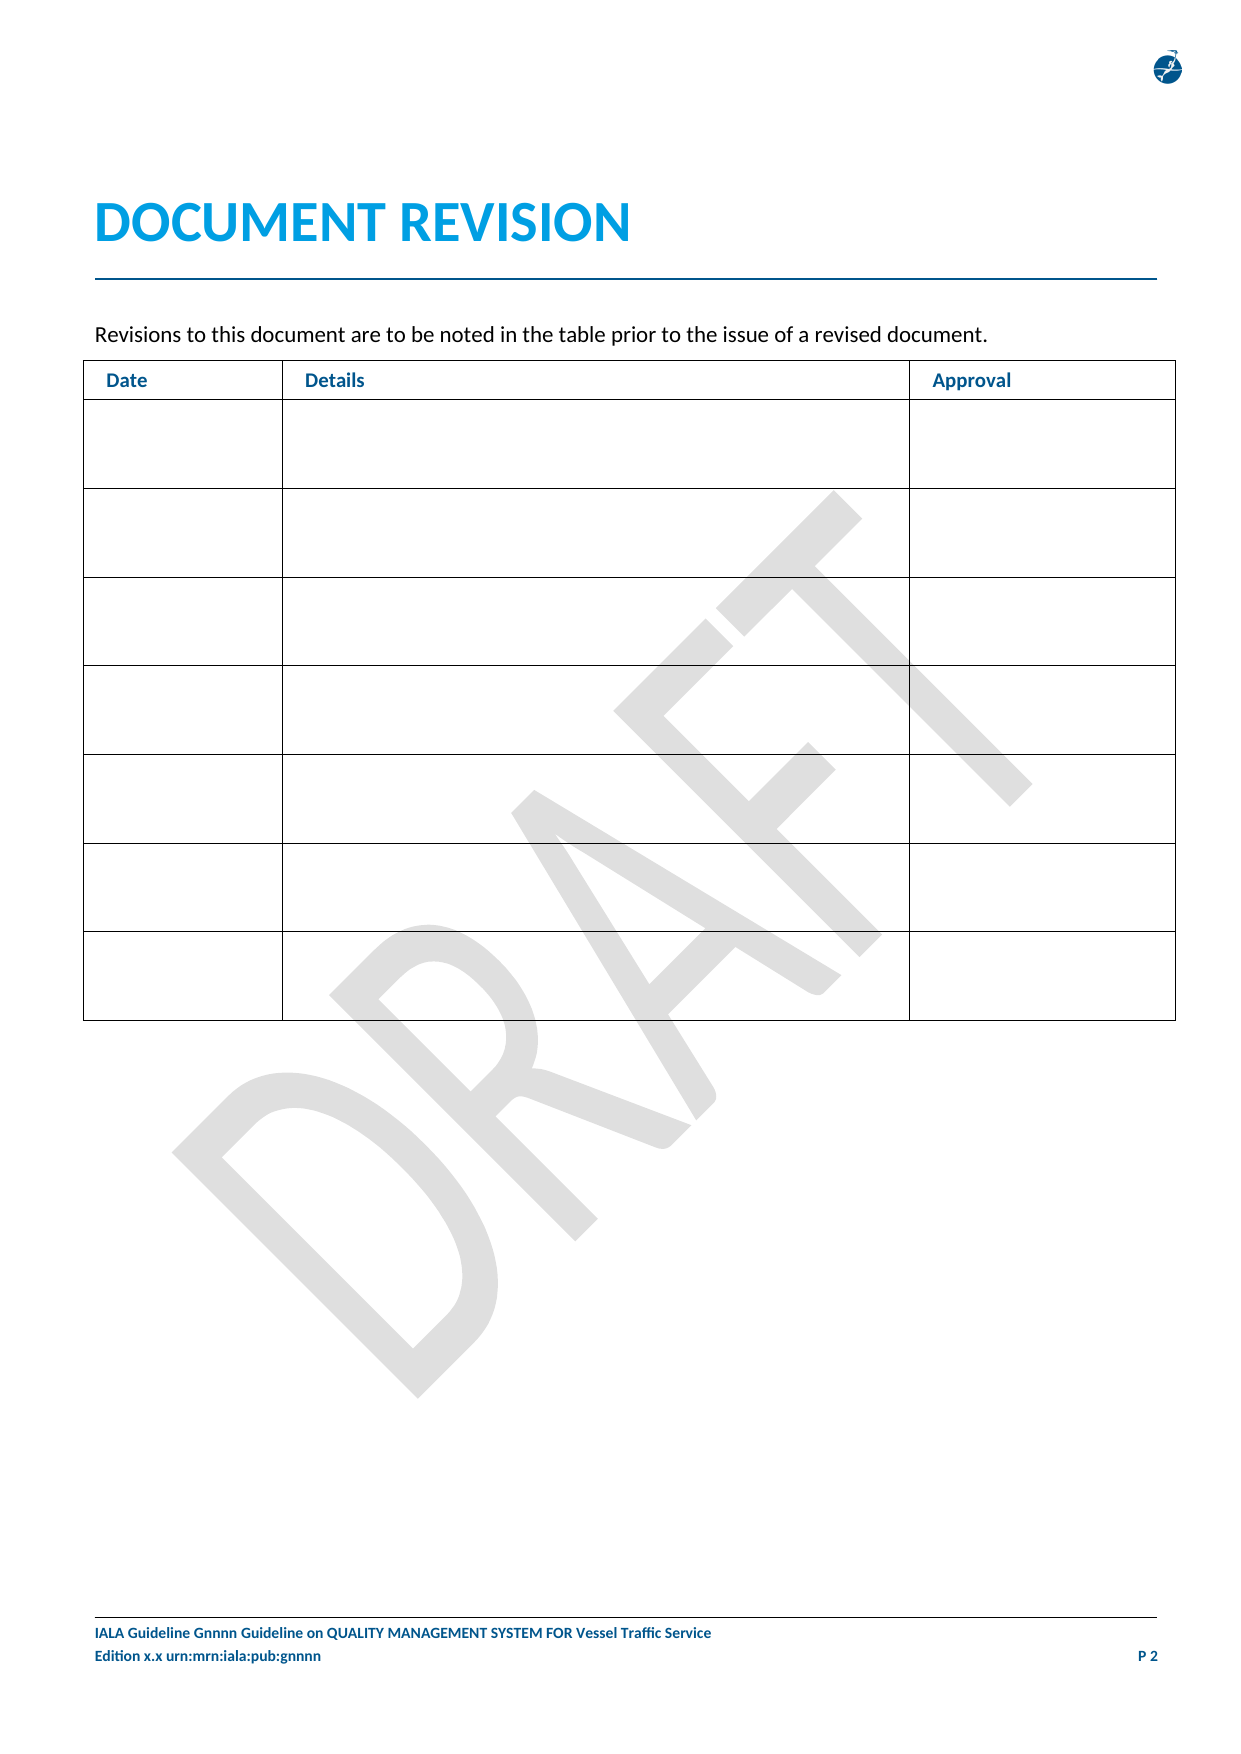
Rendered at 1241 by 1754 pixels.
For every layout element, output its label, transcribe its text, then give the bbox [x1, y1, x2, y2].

table_cell [910, 666, 1175, 754]
table_cell [910, 489, 1175, 577]
table_cell [283, 489, 909, 577]
table_cell [910, 755, 1175, 843]
text Revisions to this document are to be noted in the table prior to the issue of a revised document. [94, 320, 1157, 348]
table_cell [283, 400, 909, 488]
table_cell [84, 578, 282, 665]
table_cell [84, 932, 282, 1020]
table_cell [84, 755, 282, 843]
table_cell [910, 932, 1175, 1020]
table_cell [84, 844, 282, 931]
table_cell [283, 666, 909, 754]
table_cell [283, 755, 909, 843]
table_cell [283, 932, 909, 1020]
table_header Date [84, 361, 282, 399]
table_header Approval [910, 361, 1175, 399]
table_cell [910, 400, 1175, 488]
table_cell [910, 578, 1175, 665]
table_cell [910, 844, 1175, 931]
table_cell [283, 578, 909, 665]
table_cell [84, 400, 282, 488]
table_cell [84, 666, 282, 754]
table_cell [283, 844, 909, 931]
table_cell [84, 489, 282, 577]
picture [1122, 0, 1241, 119]
table_header Details [283, 361, 909, 399]
